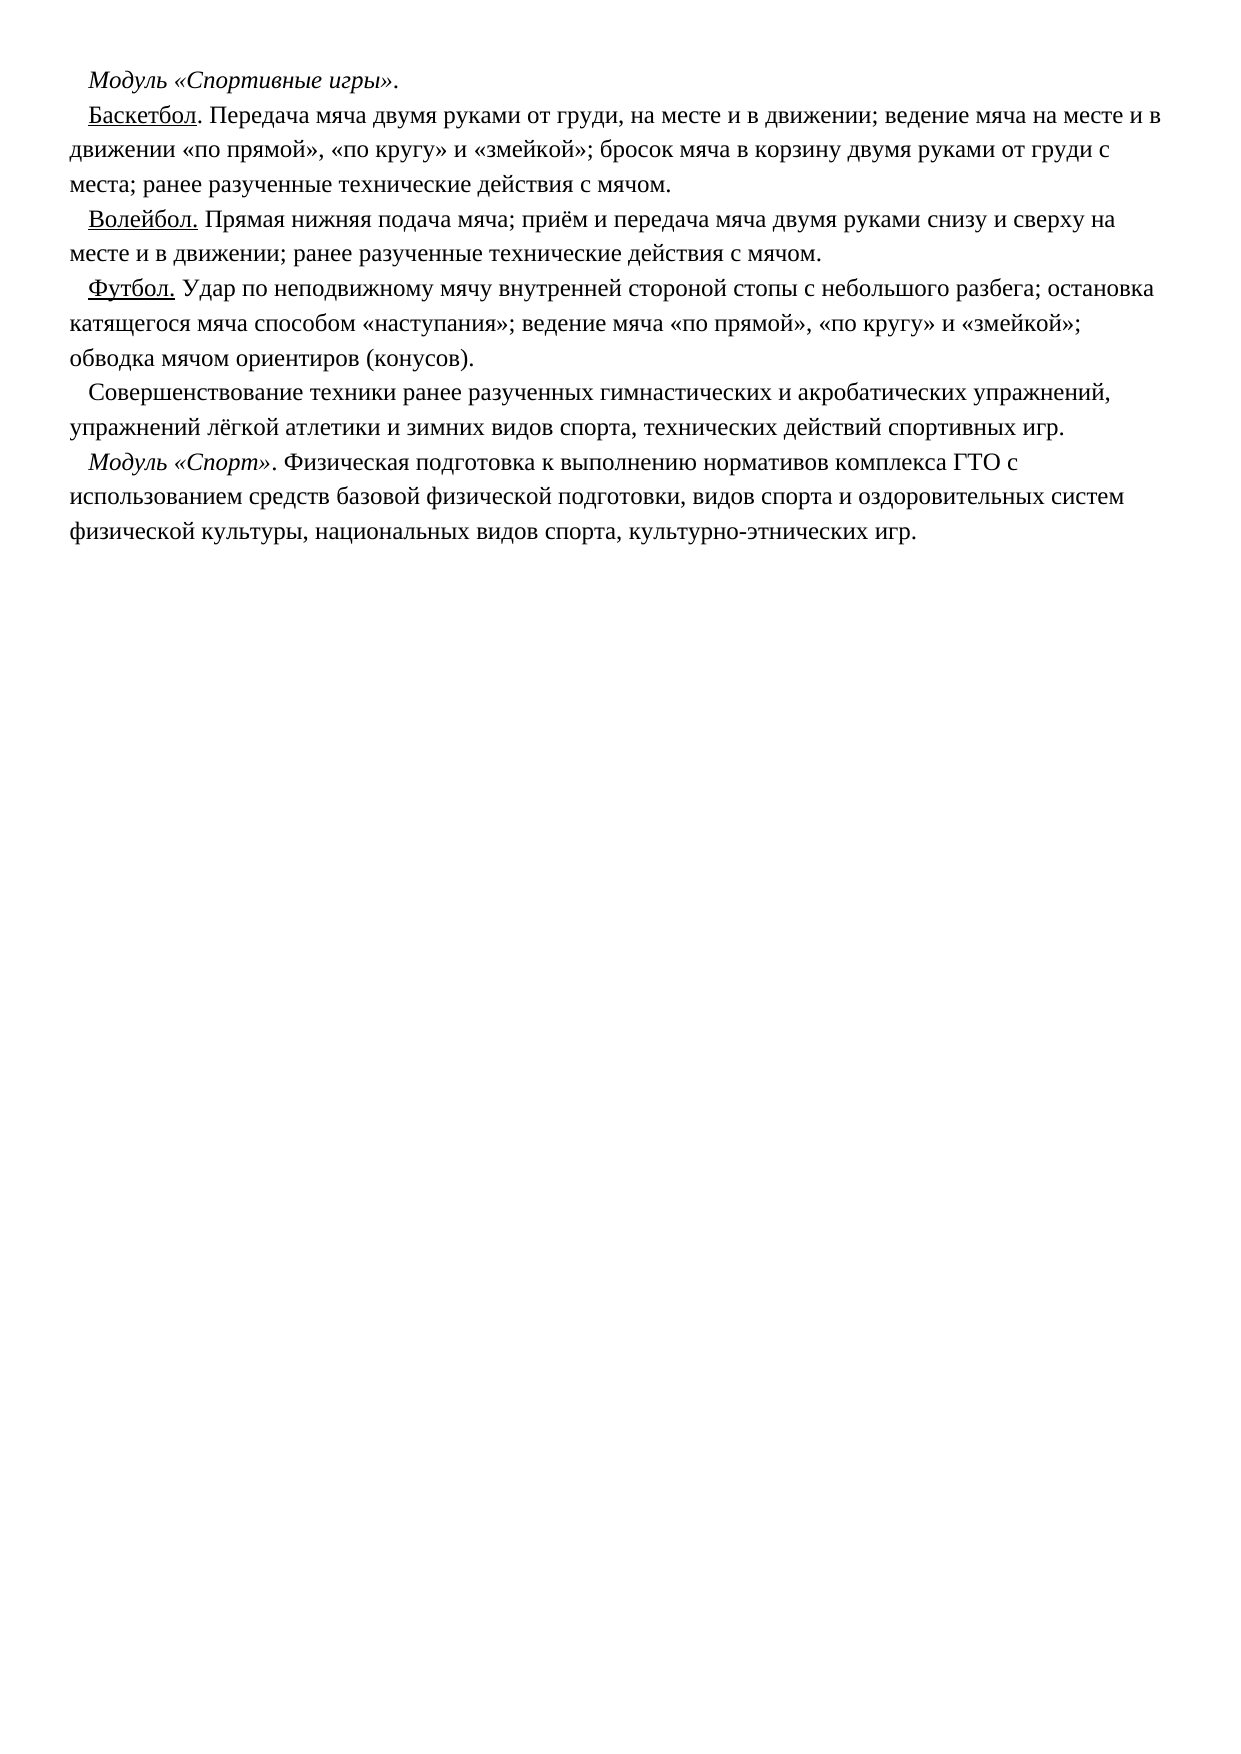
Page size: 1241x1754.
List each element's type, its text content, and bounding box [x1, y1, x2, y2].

text Баскетбол. Передача мяча двумя руками от груди, на месте и в движении; ведение мяча на месте и в движении «по прямой», «по кругу» и «змейкой»; бросок мяча в корзину двумя руками от груди с места; ранее разученные технические действия с мячом. [69, 100, 1164, 198]
text Модуль «Спортивные игры». [88, 65, 1182, 93]
text Футбол. Удар по неподвижному мячу внутренней стороной стопы с небольшого разбега; остановка катящегося мяча способом «наступания»; ведение мяча «по прямой», «по кругу» и «змейкой»; обводка мячом ориентиров (конусов). [69, 273, 1157, 371]
text Волейбол. Прямая нижняя подача мяча; приём и передача мяча двумя руками снизу и сверху на месте и в движении; ранее разученные технические действия с мячом. [69, 204, 1149, 267]
text Модуль «Спорт». Физическая подготовка к выполнению нормативов комплекса ГТО с использованием средств базовой физической подготовки, видов спорта и оздоровительных систем физической культуры, национальных видов спорта, культурно-этнических игр. [69, 447, 1127, 545]
text Совершенствование техники ранее разученных гимнастических и акробатических упражнений, упражнений лёгкой атлетики и зимних видов спорта, технических действий спортивных игр. [69, 377, 1114, 441]
